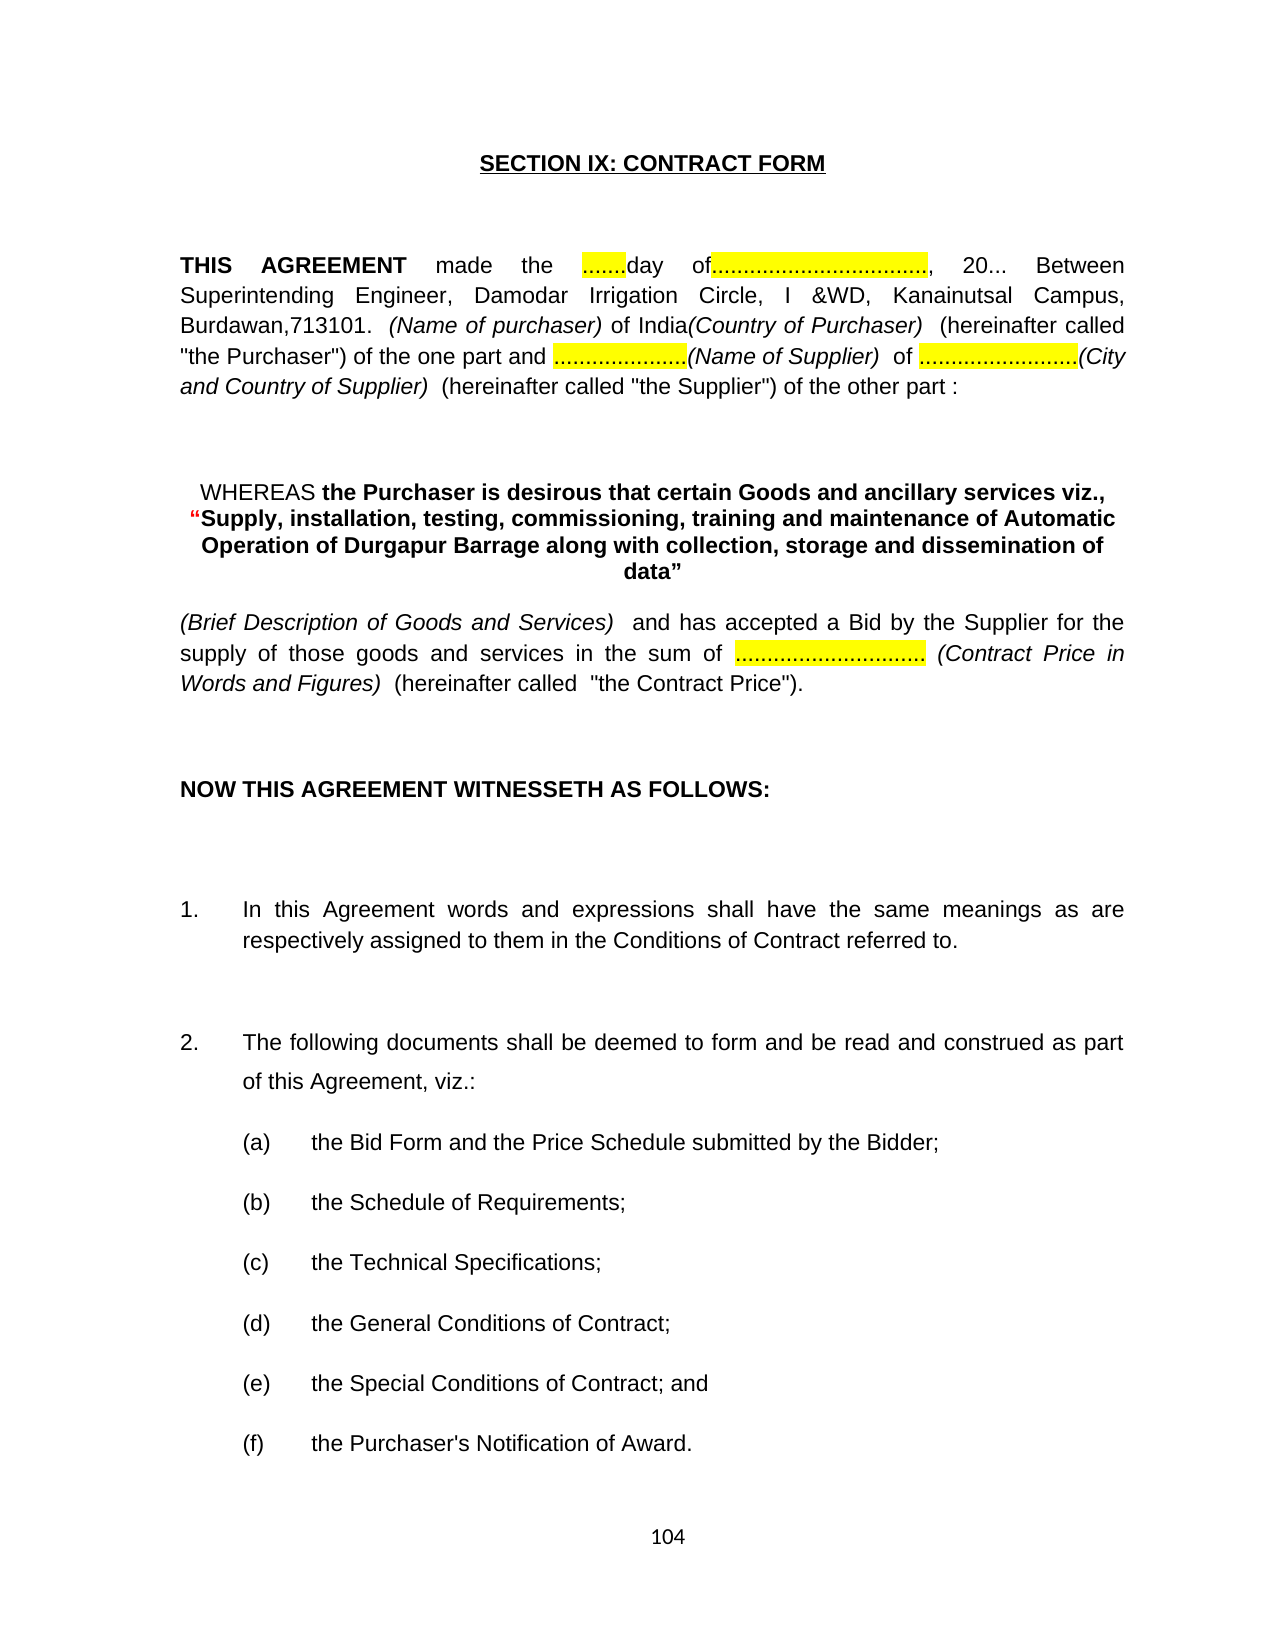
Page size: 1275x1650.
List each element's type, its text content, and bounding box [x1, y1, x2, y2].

title WHEREAS the Purchaser is desirous that certain Goods and ancillary services viz., “Supply, installation, testing, commissioning, training and maintenance of Automatic Operation of Durgapur Barrage along with collection, storage and dissemination of data” [180, 479, 1125, 584]
text NOW THIS AGREEMENT WITNESSETH AS FOLLOWS: [180, 776, 1125, 802]
text (c) the Technical Specifications; [180, 1249, 1125, 1276]
text (b) the Schedule of Requirements; [180, 1189, 1125, 1215]
text 2. The following documents shall be deemed to form and be read and construed as part of this Agreement, viz.: [180, 1029, 1125, 1094]
text (f) the Purchaser's Notification of Award. [180, 1430, 1125, 1456]
text (e) the Special Conditions of Contract; and [180, 1370, 1125, 1396]
text 1. In this Agreement words and expressions shall have the same meanings as are respectively assigned to them in the Conditions of Contract referred to. [180, 896, 1125, 953]
text *** Will be submitted at the time of Contract in Offline Mode ***SECTION IX: CONTRACT FORM [180, 150, 1125, 176]
text (a) the Bid Form and the Price Schedule submitted by the Bidder; [180, 1128, 1125, 1155]
text THIS AGREEMENT made the .......day of.................................., 20... Between Superintending Engineer, Damodar Irrigation Circle, I &WD, Kanainutsal Campus, Burdawan,713101. (Name of purchaser) of India(Country of Purchaser) (hereinafter called "the Purchaser") of the one part and .....................(Name of Supplier) of .........................(City and Country of Supplier) (hereinafter called "the Supplier") of the other part : [180, 252, 1125, 399]
text (d) the General Conditions of Contract; [180, 1309, 1125, 1336]
text (Brief Description of Goods and Services) and has accepted a Bid by the Supplier for the supply of those goods and services in the sum of .............................. (Contract Price in Words and Figures) (hereinafter called "the Contract Price"). [180, 609, 1125, 696]
